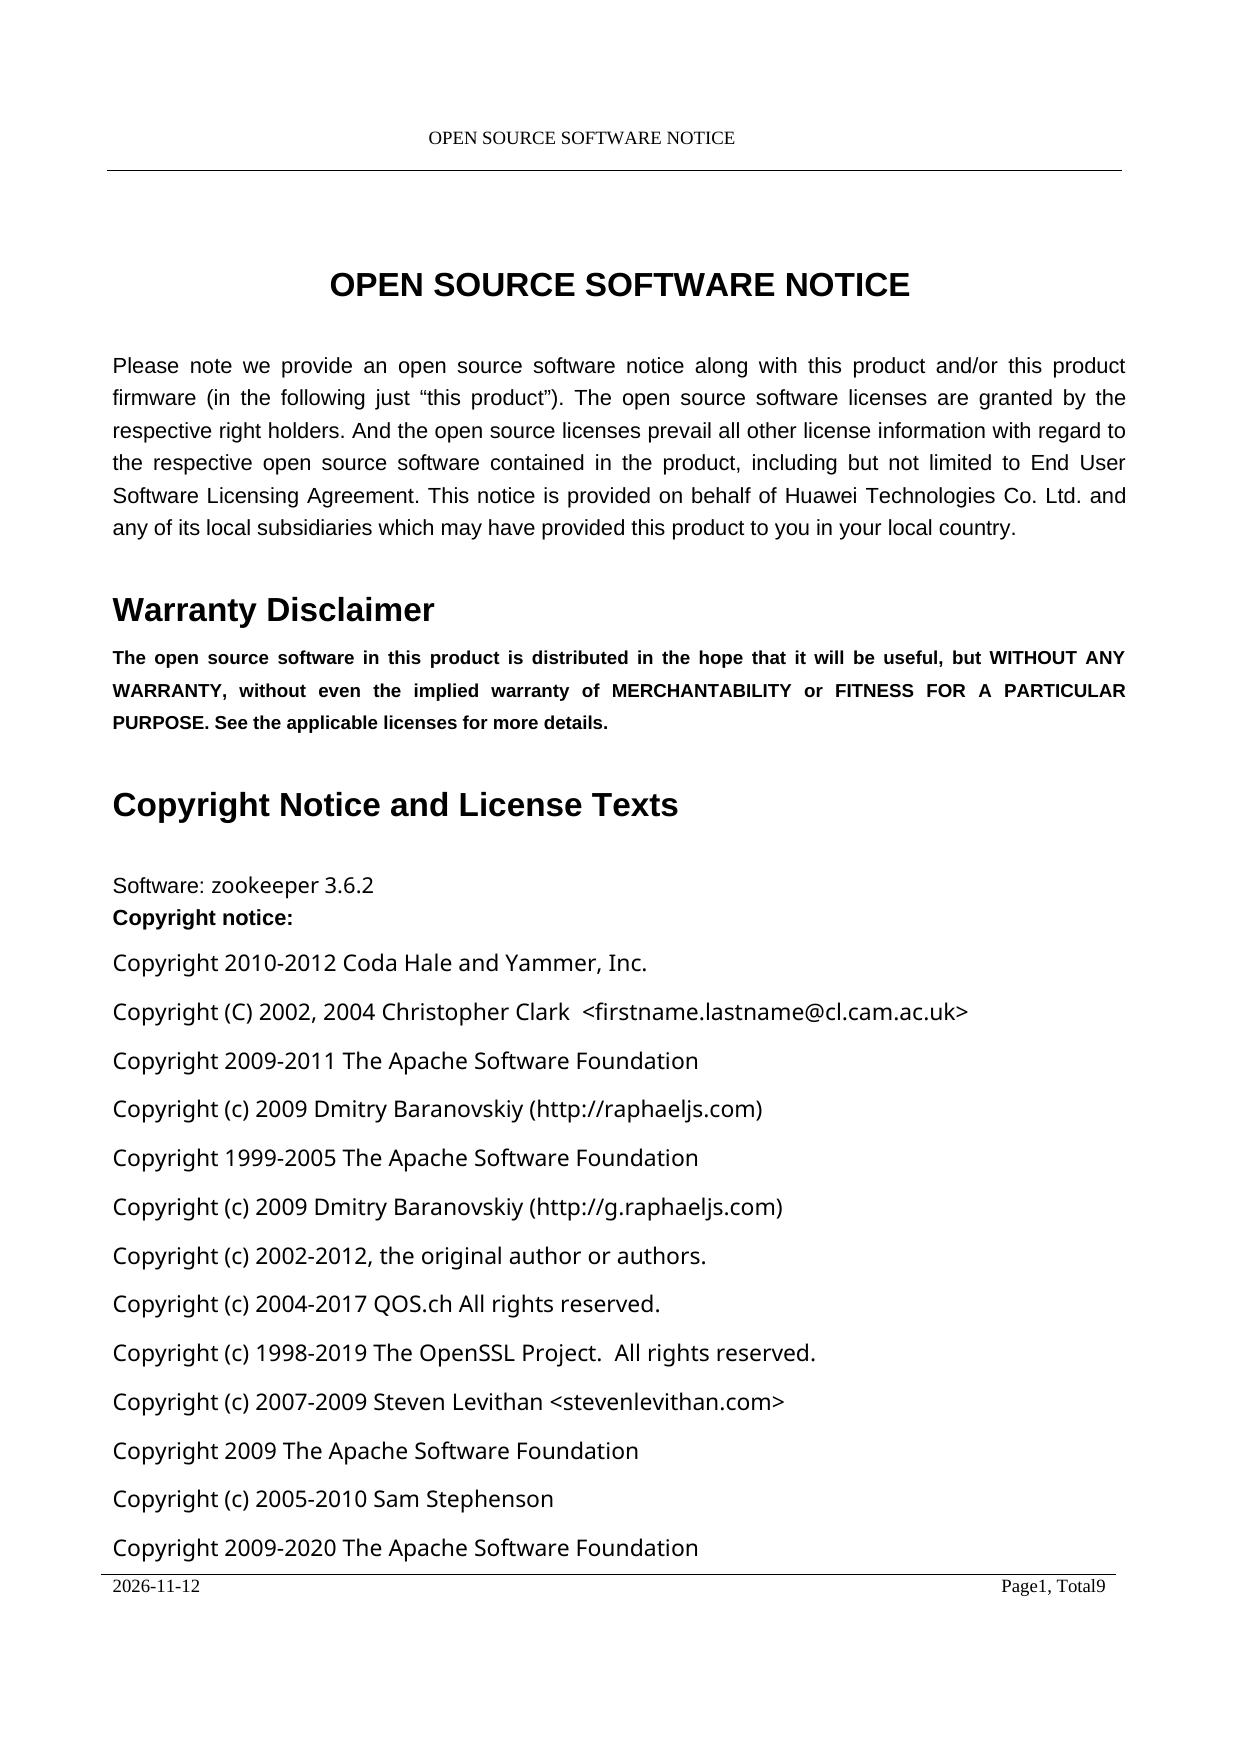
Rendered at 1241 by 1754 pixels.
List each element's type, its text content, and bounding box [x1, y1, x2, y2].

text Warranty Disclaimer [112, 576, 1128, 641]
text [112, 947, 1128, 1564]
text The open source software in this product is distributed in the hope that it will be useful, but WITHOUT ANY WARRANTY, without even the implied warranty of MERCHANTABILITY or FITNESS FOR A PARTICULAR PURPOSE. See the applicable licenses for more details. [112, 641, 1128, 739]
text Please note we provide an open source software notice along with this product and/or this product firmware (in the following just “this product”). The open source software licenses are granted by the respective right holders. And the open source licenses prevail all other license information with regard to the respective open source software contained in the product, including but not limited to End User Software Licensing Agreement. This notice is provided on behalf of Huawei Technologies Co. Ltd. and any of its local subsidiaries which may have provided this product to you in your local country. [112, 349, 1128, 544]
text Copyright Notice and License Texts [112, 771, 1128, 836]
text OPEN SOURCE SOFTWARE NOTICE [112, 251, 1128, 316]
text Software: zookeeper 3.6.2 [112, 869, 1128, 901]
text Copyright notice: [112, 901, 1128, 934]
